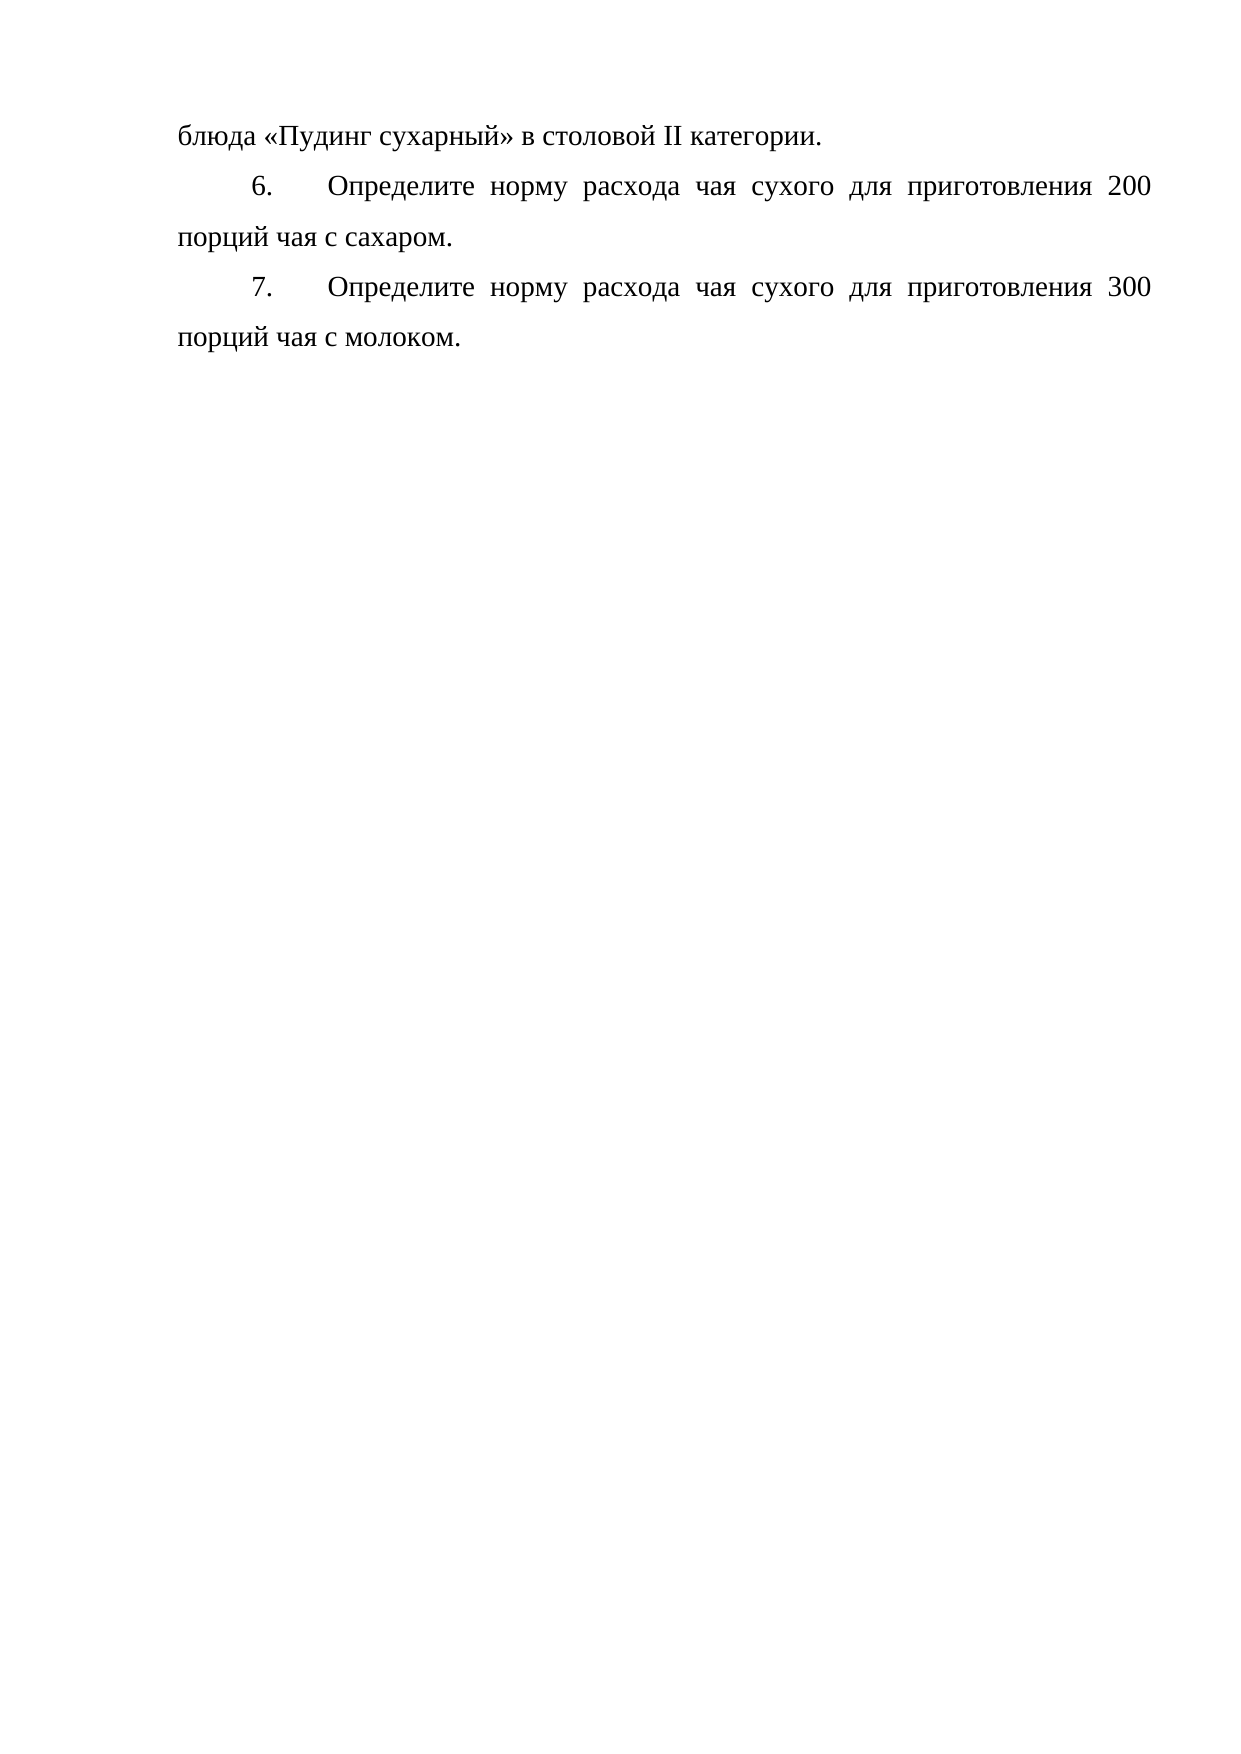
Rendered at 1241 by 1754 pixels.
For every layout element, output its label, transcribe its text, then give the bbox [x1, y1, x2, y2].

list Определите норму расхода чая сухого для приготовления 200 порций чая с сахаром. [177, 168, 1152, 252]
list Определите норму расхода чая сухого для приготовления 300 порций чая с молоком. [177, 269, 1152, 353]
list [177, 118, 1152, 152]
